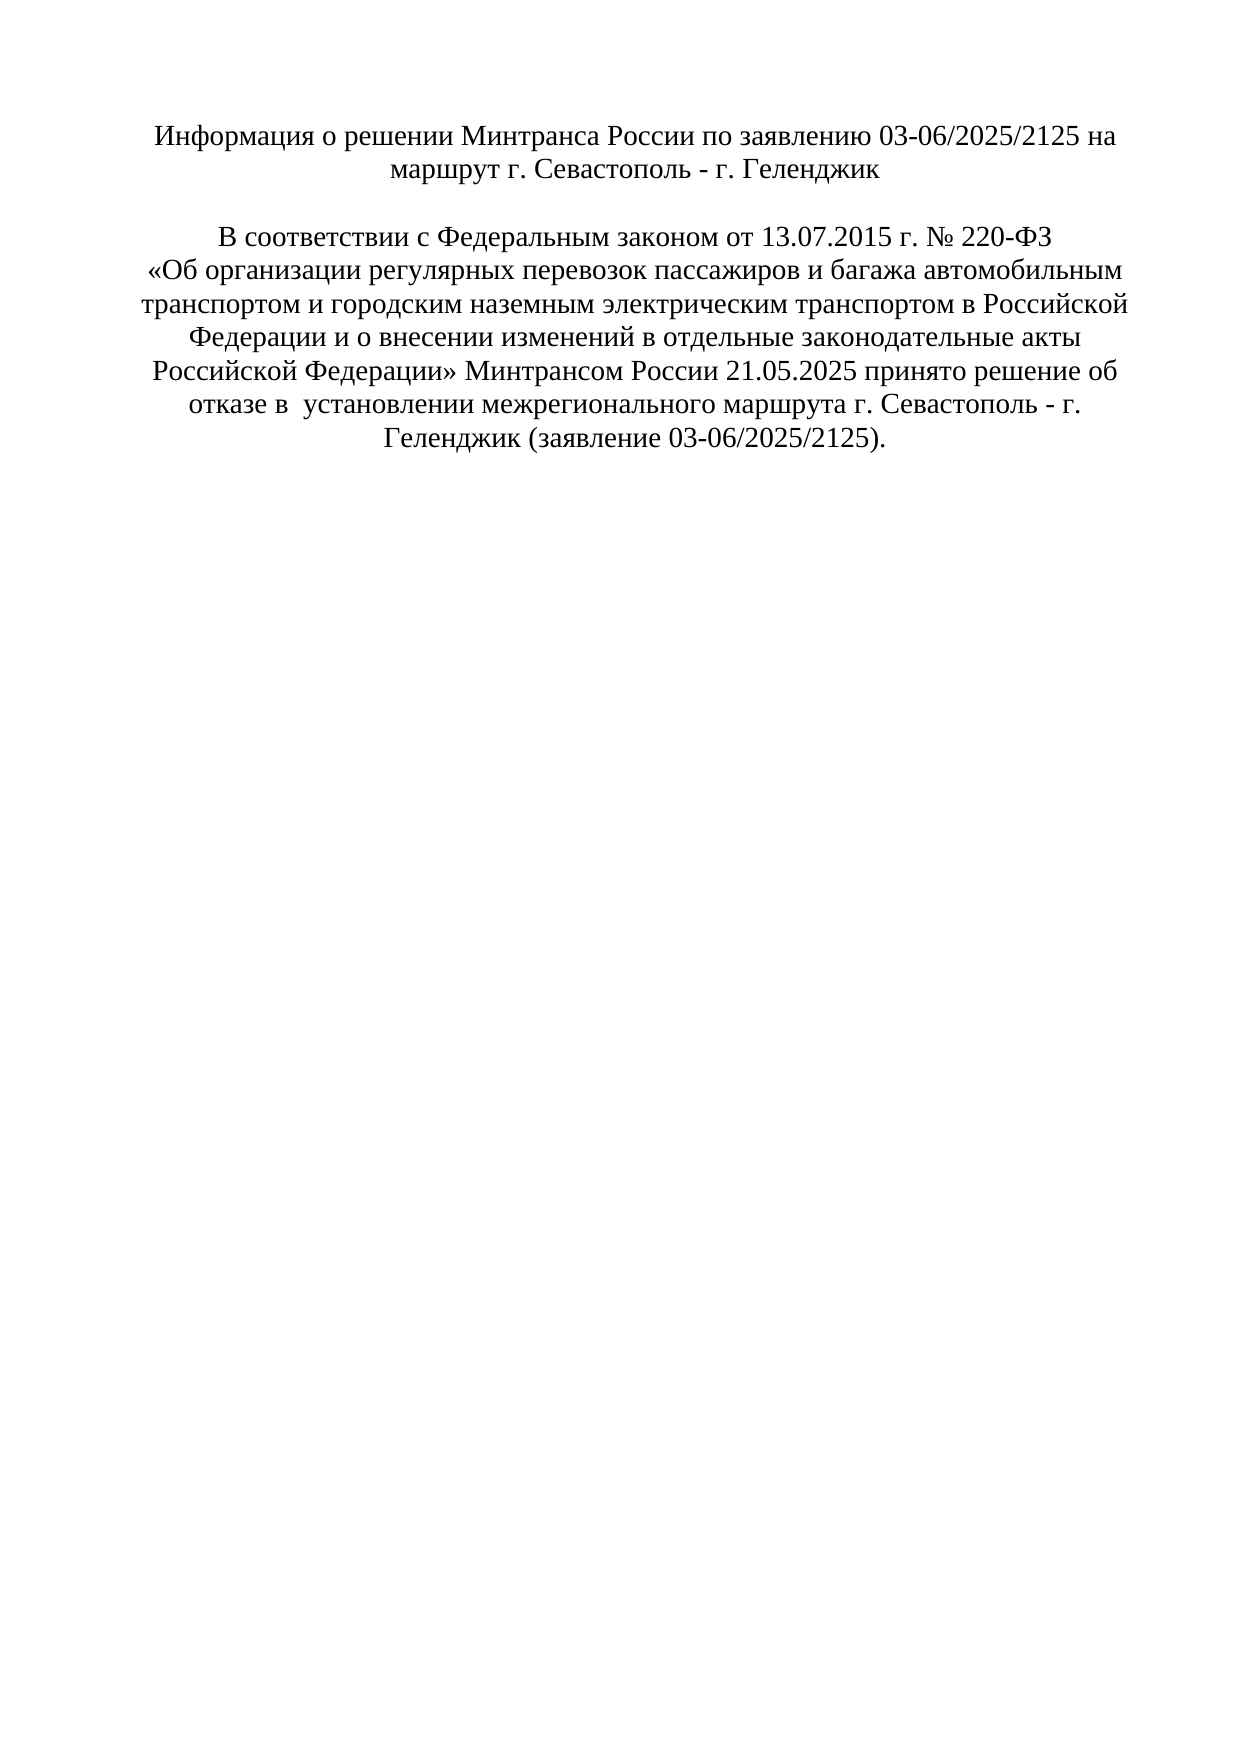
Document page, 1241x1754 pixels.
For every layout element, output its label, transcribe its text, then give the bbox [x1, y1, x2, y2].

text Информация о решении Минтранса России по заявлению 03-06/2025/2125 на маршрут г. Севастополь - г. Геленджик [118, 118, 1152, 185]
text В соответствии с Федеральным законом от 13.07.2015 г. № 220-ФЗ «Об организации регулярных перевозок пассажиров и багажа автомобильным транспортом и городским наземным электрическим транспортом в Российской Федерации и о внесении изменений в отдельные законодательные акты Российской Федерации» Минтрансом России 21.05.2025 принято решение об отказе в установлении межрегионального маршрута г. Севастополь - г. Геленджик (заявление 03-06/2025/2125). [118, 219, 1152, 453]
